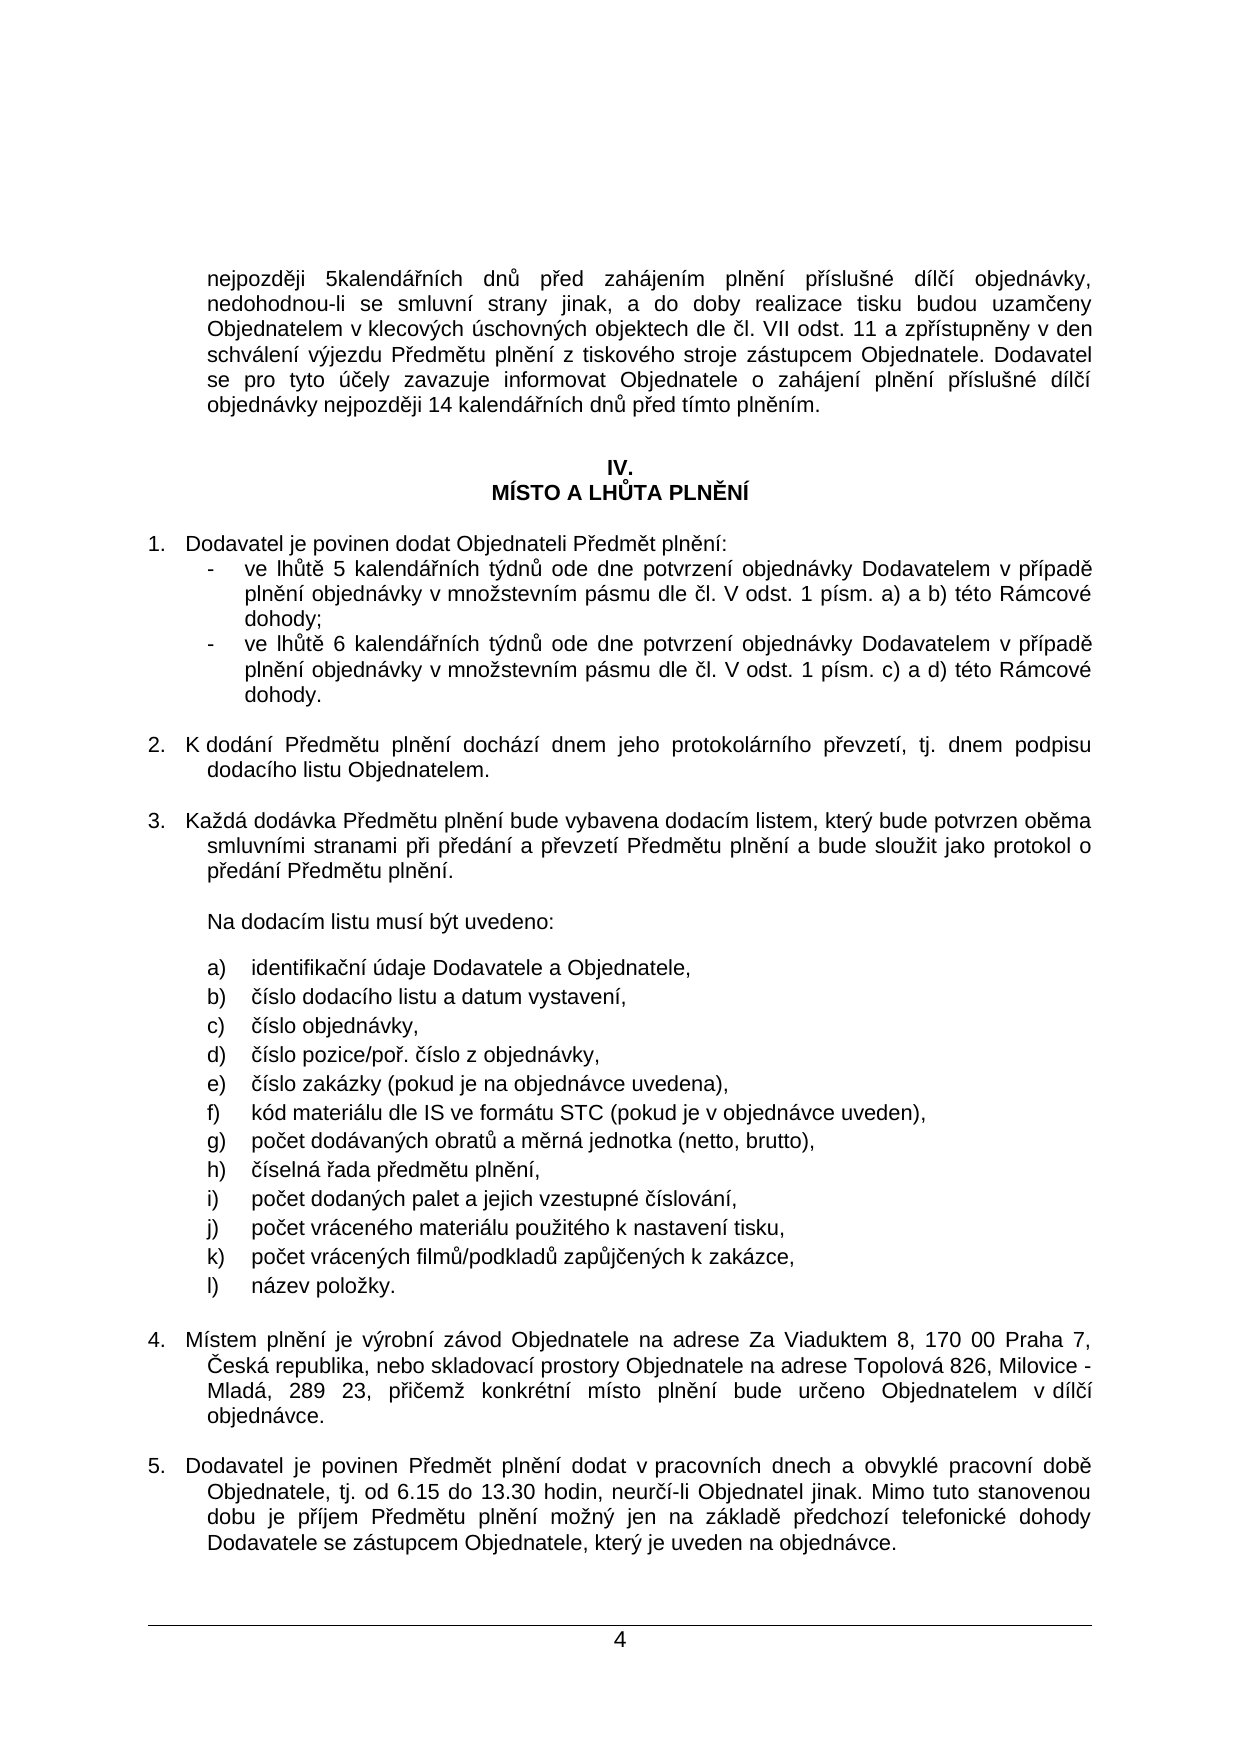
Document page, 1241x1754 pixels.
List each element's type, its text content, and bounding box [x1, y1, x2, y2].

list identifikační údaje Dodavatele a Objednatele, [207, 954, 1092, 980]
list Dodavatel je povinen Předmět plnění dodat v pracovních dnech a obvyklé pracovní době Objednatele, tj. od 6.15 do 13.30 hodin, neurčí-li Objednatel jinak. Mimo tuto stanovenou dobu je příjem Předmětu plnění možný jen na základě předchozí telefonické dohody Dodavatele se zástupcem Objednatele, který je uveden na objednávce. [148, 1453, 1092, 1556]
list číslo zakázky (pokud je na objednávce uvedena), [207, 1070, 1092, 1096]
list ve lhůtě 5 kalendářních týdnů ode dne potvrzení objednávky Dodavatelem v případě plnění objednávky v množstevním pásmu dle čl. V odst. 1 písm. a) a b) této Rámcové dohody; [207, 556, 1092, 631]
list počet vráceného materiálu použitého k nastavení tisku, [207, 1215, 1092, 1240]
list ve lhůtě 6 kalendářních týdnů ode dne potvrzení objednávky Dodavatelem v případě plnění objednávky v množstevním pásmu dle čl. V odst. 1 písm. c) a d) této Rámcové dohody. [207, 631, 1092, 707]
text místo a Lhůta plnění [148, 480, 1092, 505]
text IV. [148, 455, 1092, 480]
list název položky. [207, 1273, 1092, 1298]
list Dodavatel je povinen dodat Objednateli Předmět plnění: [148, 530, 1092, 556]
list K dodání Předmětu plnění dochází dnem jeho protokolárního převzetí, tj. dnem podpisu dodacího listu Objednatelem. [148, 732, 1092, 782]
list kód materiálu dle IS ve formátu STC (pokud je v objednávce uveden), [207, 1099, 1092, 1124]
list číslo objednávky, [207, 1012, 1092, 1038]
list počet dodaných palet a jejich vzestupné číslování, [207, 1186, 1092, 1211]
list číselná řada předmětu plnění, [207, 1157, 1092, 1182]
list počet dodávaných obratů a měrná jednotka (netto, brutto), [207, 1128, 1092, 1153]
list Každá dodávka Předmětu plnění bude vybavena dodacím listem, který bude potvrzen oběma smluvními stranami při předání a převzetí Předmětu plnění a bude sloužit jako protokol o předání Předmětu plnění. [148, 808, 1092, 883]
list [148, 266, 1092, 417]
list číslo dodacího listu a datum vystavení, [207, 983, 1092, 1009]
text Na dodacím listu musí být uvedeno: [207, 908, 1092, 934]
list Místem plnění je výrobní závod Objednatele na adrese Za Viaduktem 8, 170 00 Praha 7, Česká republika, nebo skladovací prostory Objednatele na adrese Topolová 826, Milovice - Mladá, 289 23, přičemž konkrétní místo plnění bude určeno Objednatelem v dílčí objednávce. [148, 1327, 1092, 1428]
list počet vrácených filmů/podkladů zapůjčených k zakázce, [207, 1244, 1092, 1269]
list číslo pozice/poř. číslo z objednávky, [207, 1041, 1092, 1067]
